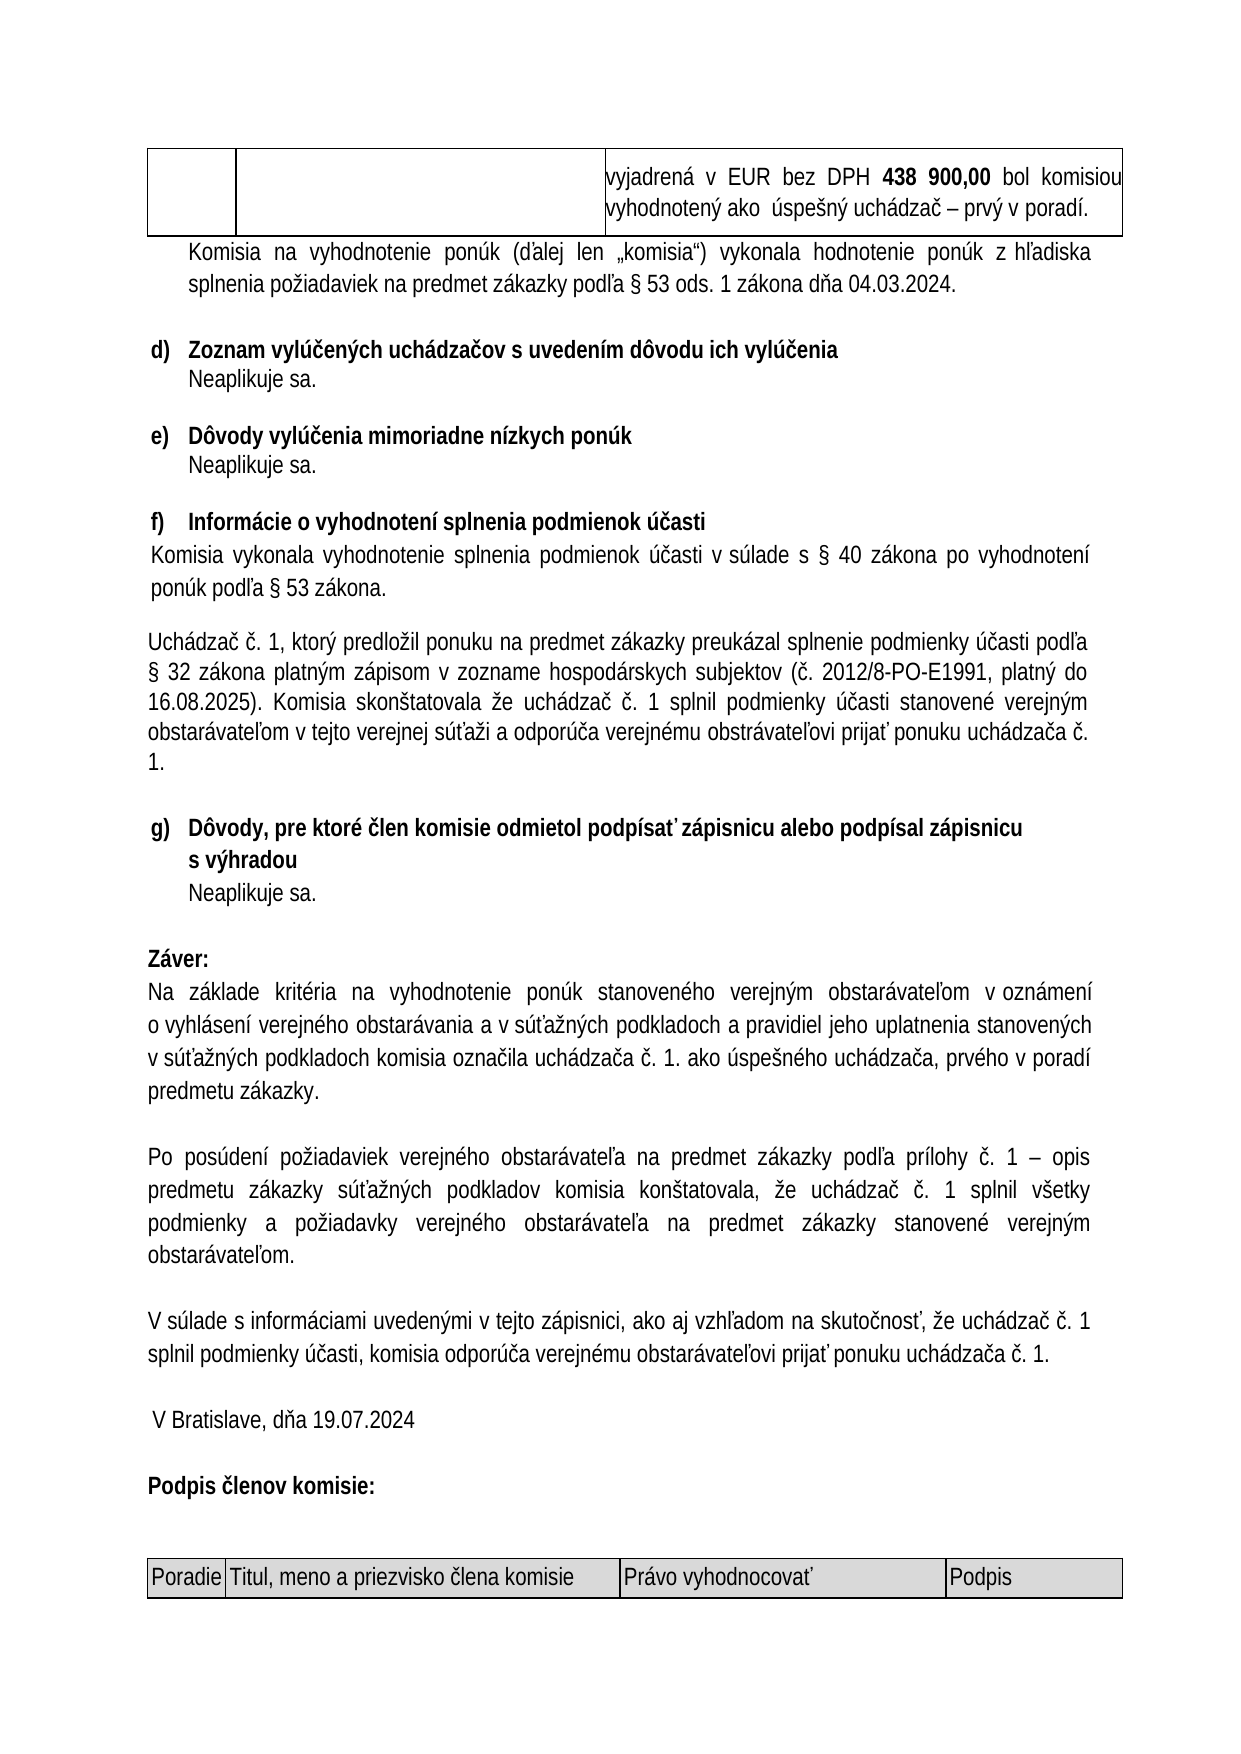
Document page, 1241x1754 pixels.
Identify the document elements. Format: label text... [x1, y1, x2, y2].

table_header Právo vyhodnocovať [621, 1559, 945, 1597]
list Neaplikuje sa. [188, 364, 1093, 392]
text V súlade s informáciami uvedenými v tejto zápisnici, ako aj vzhľadom na skutočnosť, že uchádzač č. 1 splnil podmienky účasti, komisia odporúča verejnému obstarávateľovi prijať ponuku uchádzača č. 1. [148, 1306, 1093, 1368]
text Neaplikuje sa. [148, 878, 1093, 907]
list Komisia na vyhodnotenie ponúk (ďalej len „komisia“) vykonala hodnotenie ponúk z hľadiska splnenia požiadaviek na predmet zákazky podľa § 53 ods. 1 zákona dňa 04.03.2024. [188, 237, 1091, 298]
list Dôvody vylúčenia mimoriadne nízkych ponúk [151, 421, 1093, 450]
table_header Titul, meno a priezvisko člena komisie [226, 1559, 619, 1597]
list Dôvody, pre ktoré člen komisie odmietol podpísať zápisnicu alebo podpísal zápisnicu [151, 812, 1093, 841]
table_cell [606, 149, 1122, 235]
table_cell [237, 149, 605, 235]
table_header Podpis [947, 1559, 1122, 1597]
text Na základe kritéria na vyhodnotenie ponúk stanoveného verejným obstarávateľom v oznámení o vyhlásení verejného obstarávania a v súťažných podkladoch a pravidiel jeho uplatnenia stanovených v súťažných podkladoch komisia označila uchádzača č. 1. ako úspešného uchádzača, prvého v poradí predmetu zákazky. [148, 977, 1093, 1104]
list Informácie o vyhodnotení splnenia podmienok účasti [151, 507, 1093, 536]
text Podpis členov komisie: [148, 1471, 1093, 1499]
text Po posúdení požiadaviek verejného obstarávateľa na predmet zákazky podľa prílohy č. 1 – opis predmetu zákazky súťažných podkladov komisia konštatovala, že uchádzač č. 1 splnil všetky podmienky a požiadavky verejného obstarávateľa na predmet zákazky stanovené verejným obstarávateľom. [148, 1142, 1093, 1269]
table_header Poradie [148, 1559, 225, 1597]
text Komisia vykonala vyhodnotenie splnenia podmienok účasti v súlade s § 40 zákona po vyhodnotení ponúk podľa § 53 zákona. [151, 540, 1091, 602]
list Zoznam vylúčených uchádzačov s uvedením dôvodu ich vylúčenia [151, 335, 1091, 364]
list s výhradou [188, 845, 1093, 874]
text Záver: [148, 944, 1093, 973]
text V Bratislave, dňa 19.07.2024 [152, 1405, 1093, 1434]
text Uchádzač č. 1, ktorý predložil ponuku na predmet zákazky preukázal splnenie podmienky účasti podľa § 32 zákona platným zápisom v zozname hospodárskych subjektov (č. 2012/8-PO-E1991, platný do 16.08.2025). Komisia skonštatovala že uchádzač č. 1 splnil podmienky účasti stanovené verejným obstarávateľom v tejto verejnej súťaži a odporúča verejnému obstrávateľovi prijať ponuku uchádzača č. 1. [148, 627, 1090, 775]
table_cell 1. [148, 149, 235, 235]
text Neaplikuje sa. [148, 450, 1093, 478]
